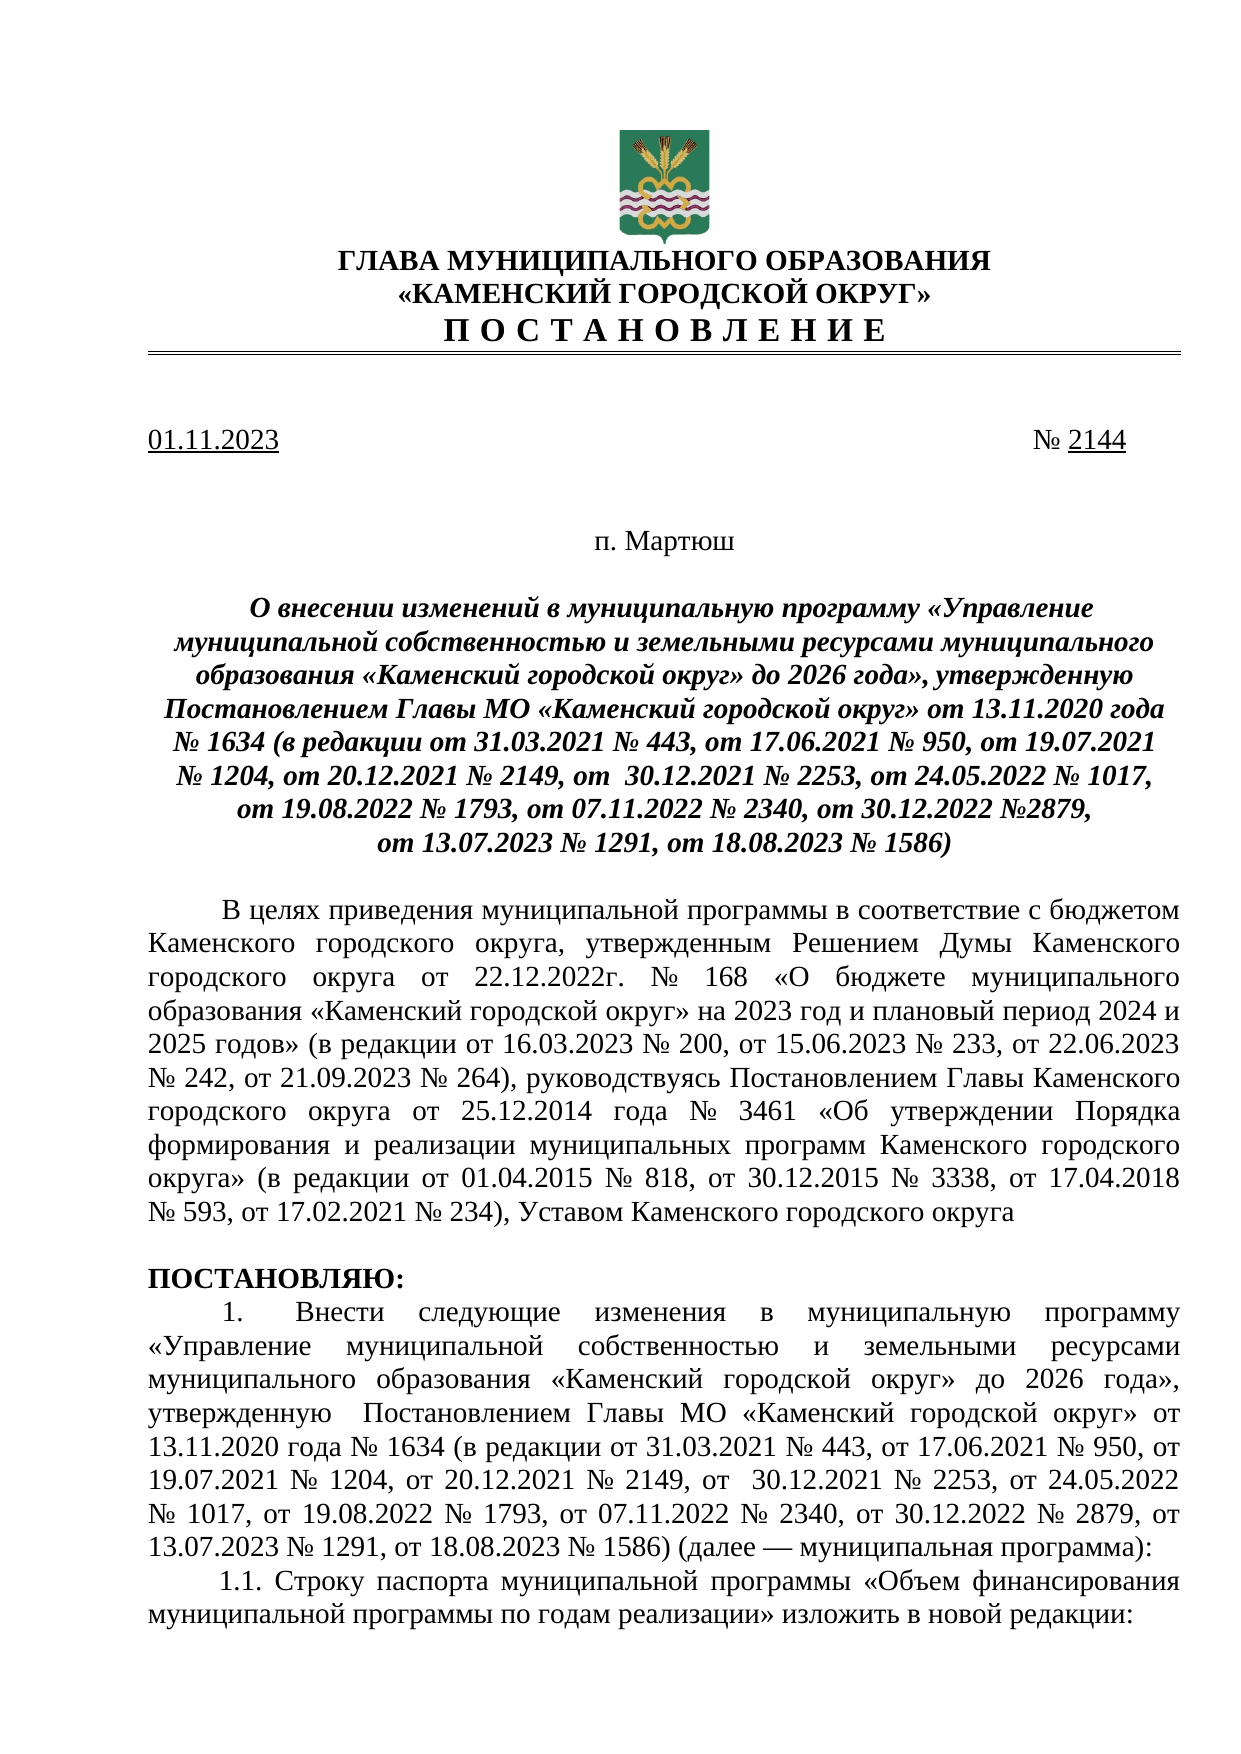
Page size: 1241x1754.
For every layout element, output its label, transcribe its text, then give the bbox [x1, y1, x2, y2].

list Внести следующие изменения в муниципальную программу «Управление муниципальной собственностью и земельными ресурсами муниципального образования «Каменский городской округ» до 2026 года», утвержденную Постановлением Главы МО «Каменский городской округ» от 13.11.2020 года № 1634 (в редакции от 31.03.2021 № 443, от 17.06.2021 № 950, от 19.07.2021 № 1204, от 20.12.2021 № 2149, от 30.12.2021 № 2253, от 24.05.2022 № 1017, от 19.08.2022 № 1793, от 07.11.2022 № 2340, от 30.12.2022 № 2879, от 13.07.2023 № 1291, от 18.08.2023 № 1586) (далее — муниципальная программа): [148, 1294, 1181, 1563]
text 01.11.2023 № 2144 [148, 422, 1181, 456]
text ПОСТАНОВЛЯЮ: [148, 1261, 1122, 1294]
text п. Мартюш [148, 523, 1181, 557]
picture [619, 130, 710, 244]
text 1.1. Строку паспорта муниципальной программы «Объем финансирования муниципальной программы по годам реализации» изложить в новой редакции: [148, 1563, 1181, 1630]
text В целях приведения муниципальной программы в соответствие с бюджетом Каменского городского округа, утвержденным Решением Думы Каменского городского округа от 22.12.2022г. № 168 «О бюджете муниципального образования «Каменский городской округ» на 2023 год и плановый период 2024 и 2025 годов» (в редакции от 16.03.2023 № 200, от 15.06.2023 № 233, от 22.06.2023 № 242, от 21.09.2023 № 264), руководствуясь Постановлением Главы Каменского городского округа от 25.12.2014 года № 3461 «Об утверждении Порядка формирования и реализации муниципальных программ Каменского городского округа» (в редакции от 01.04.2015 № 818, от 30.12.2015 № 3338, от 17.04.2018 № 593, от 17.02.2021 № 234), Уставом Каменского городского округа [148, 892, 1181, 1227]
text «КАМЕНСКИЙ ГОРОДСКОЙ ОКРУГ» [148, 277, 1181, 310]
text О внесении изменений в муниципальную программу «Управление муниципальной собственностью и земельными ресурсами муниципального образования «Каменский городской округ» до 2026 года», утвержденную Постановлением Главы МО «Каменский городской округ» от 13.11.2020 года № 1634 (в редакции от 31.03.2021 № 443, от 17.06.2021 № 950, от 19.07.2021 № 1204, от 20.12.2021 № 2149, от 30.12.2021 № 2253, от 24.05.2022 № 1017, от 19.08.2022 № 1793, от 07.11.2022 № 2340, от 30.12.2022 №2879, от 13.07.2023 № 1291, от 18.08.2023 № 1586) [148, 590, 1181, 858]
text ПОСТАНОВЛЕНИЕ [148, 310, 1181, 351]
text ГЛАВА МУНИЦИПАЛЬНОГО ОБРАЗОВАНИЯ [148, 243, 1181, 277]
